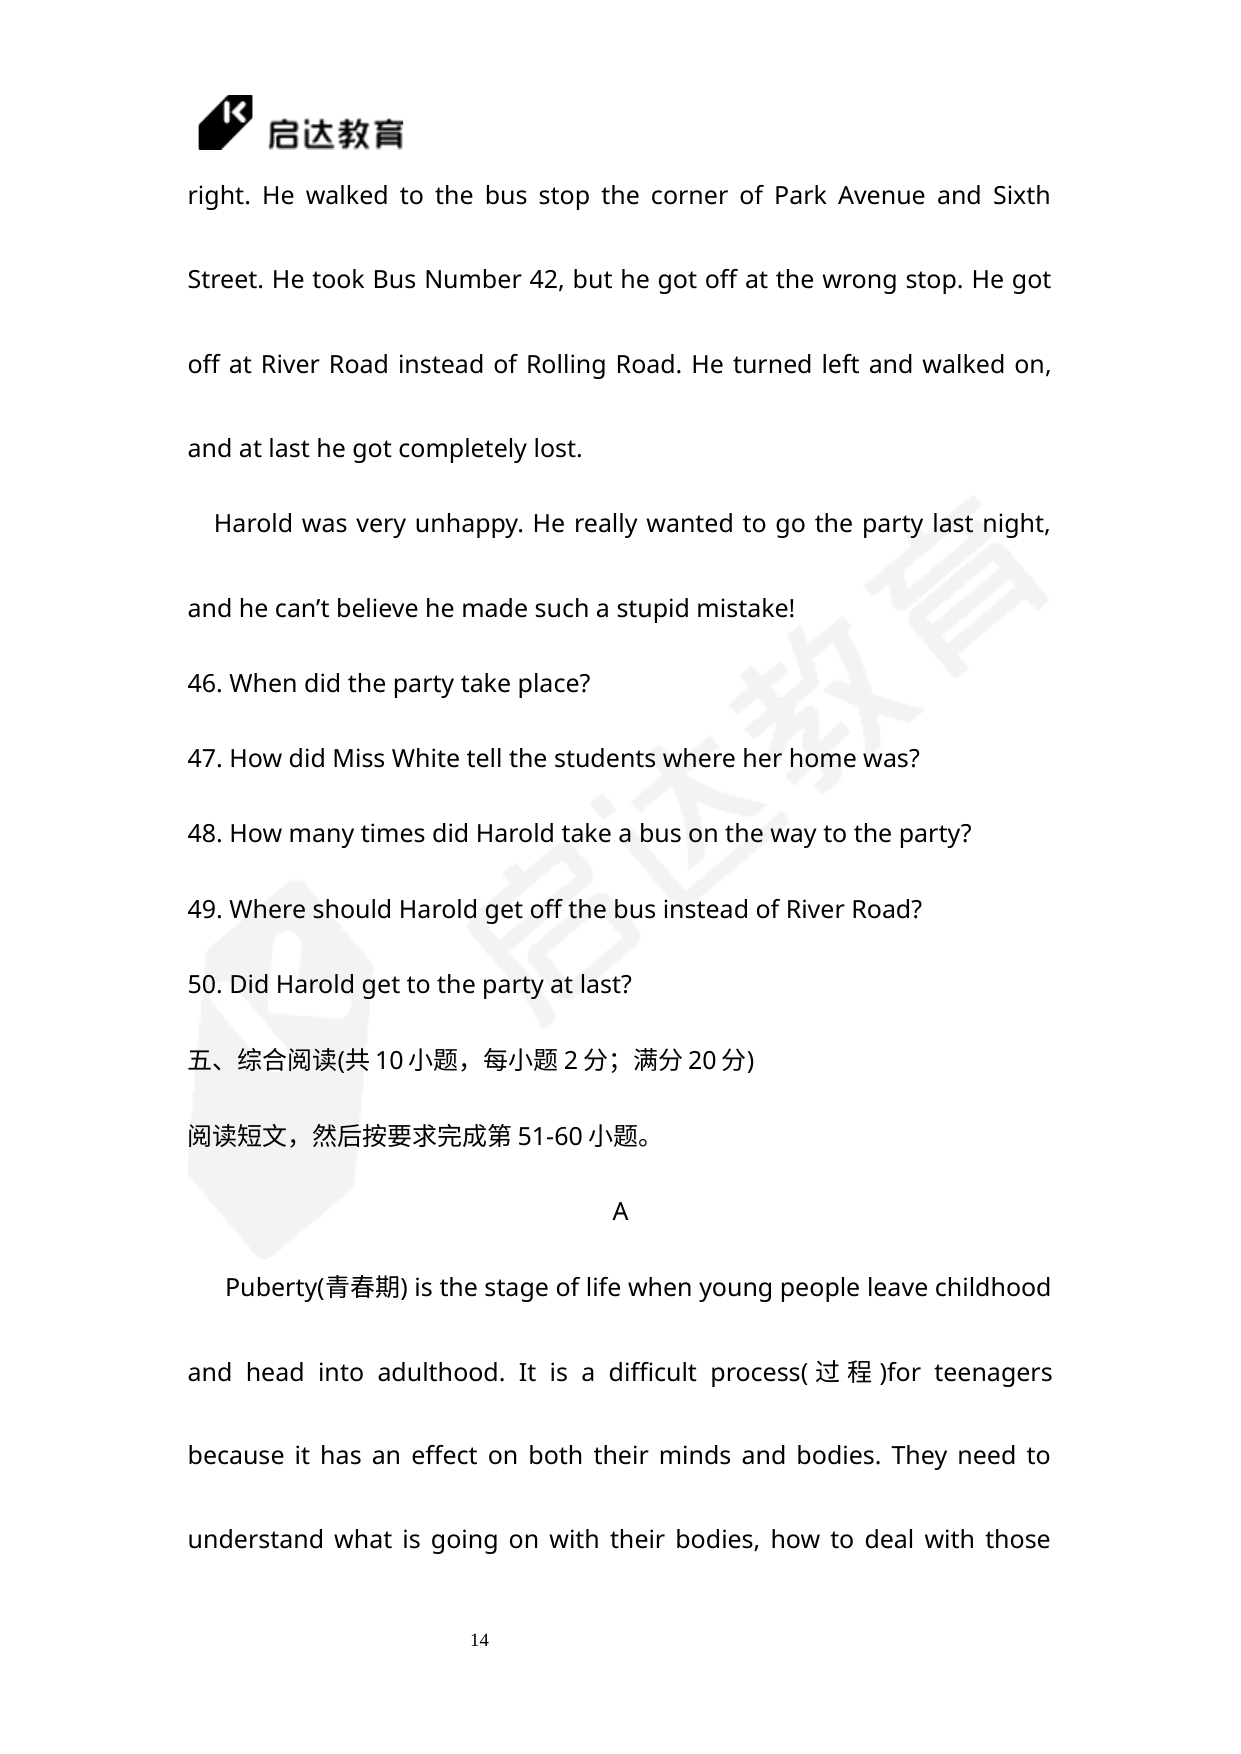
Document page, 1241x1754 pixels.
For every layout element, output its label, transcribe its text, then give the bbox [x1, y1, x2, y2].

text 48. How many times did Harold take a bus on the way to the party? [187, 801, 1053, 866]
picture [198, 95, 404, 150]
text 阅读短文，然后按要求完成第51-60小题。 [187, 1102, 1053, 1167]
text 50. Did Harold get to the party at last? [187, 951, 1053, 1016]
text Harold was very unhappy. He really wanted to go the party last night, and he can’t believe he made such a stupid mistake! [187, 491, 1053, 640]
text A [187, 1178, 1053, 1243]
text 49. Where should Harold get off the bus instead of River Road? [187, 876, 1053, 941]
text 47. How did Miss White tell the students where her home was? [187, 726, 1053, 791]
text 46. When did the party take place? [187, 650, 1053, 715]
text 五、综合阅读(共10小题，每小题2分；满分20分) [187, 1026, 1053, 1091]
